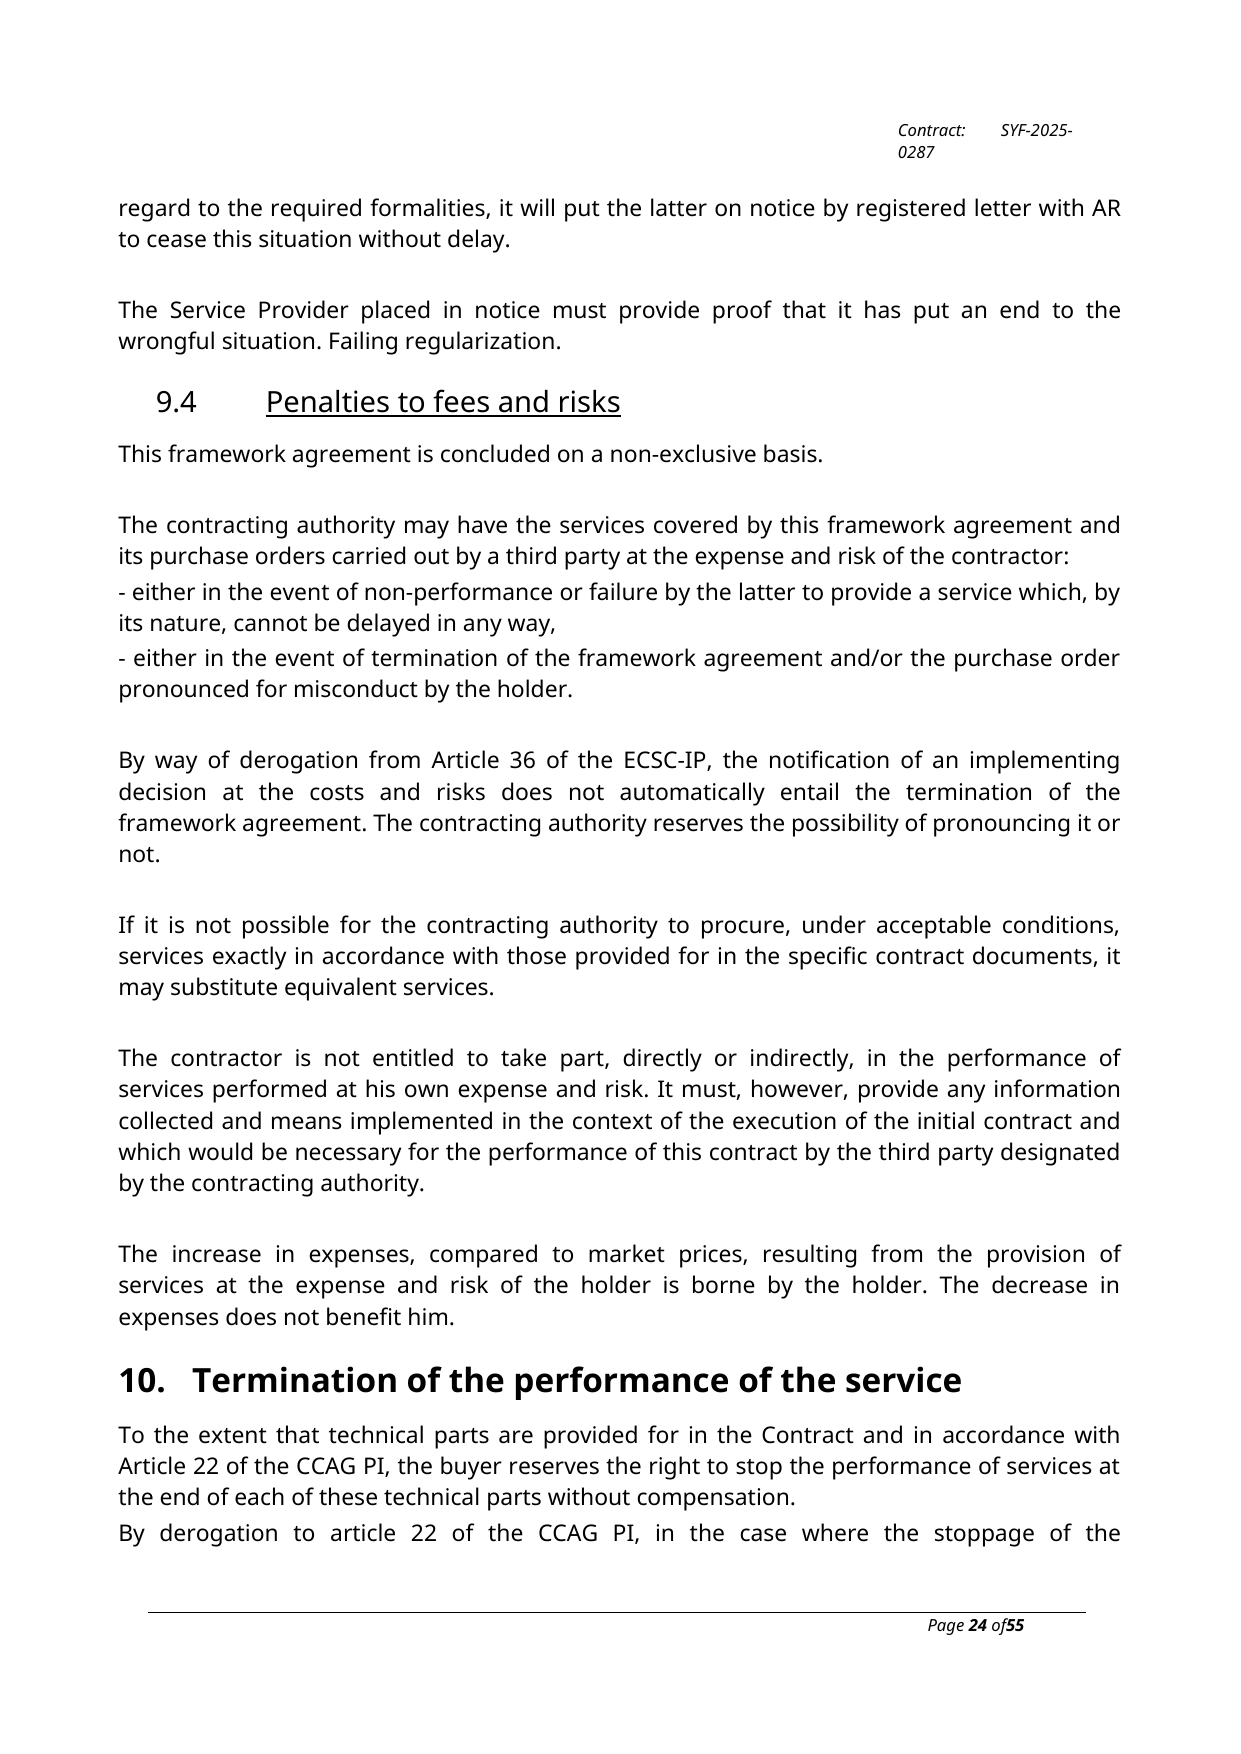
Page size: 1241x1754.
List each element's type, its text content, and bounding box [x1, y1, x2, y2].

text To the extent that technical parts are provided for in the Contract and in accordance with Article 22 of the CCAG PI, the buyer reserves the right to stop the performance of services at the end of each of these technical parts without compensation. [118, 1419, 1122, 1512]
text The Service Provider placed in notice must provide proof that it has put an end to the wrongful situation. Failing regularization. [118, 294, 1122, 357]
text - either in the event of non-performance or failure by the latter to provide a service which, by its nature, cannot be delayed in any way, [118, 575, 1122, 638]
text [118, 1517, 1122, 1548]
text The increase in expenses, compared to market prices, resulting from the provision of services at the expense and risk of the holder is borne by the holder. The decrease in expenses does not benefit him. [118, 1238, 1122, 1332]
text By way of derogation from Article 36 of the ECSC-IP, the notification of an implementing decision at the costs and risks does not automatically entail the termination of the framework agreement. The contracting authority reserves the possibility of pronouncing it or not. [118, 744, 1122, 869]
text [118, 192, 1122, 254]
text If it is not possible for the contracting authority to procure, under acceptable conditions, services exactly in accordance with those provided for in the specific contract documents, it may substitute equivalent services. [118, 909, 1122, 1002]
text The contracting authority may have the services covered by this framework agreement and its purchase orders carried out by a third party at the expense and risk of the contractor: [118, 509, 1122, 571]
text Termination of the performance of the service [118, 1357, 1122, 1402]
text Penalties to fees and risks [156, 382, 1122, 421]
text This framework agreement is concluded on a non-exclusive basis. [118, 438, 1122, 469]
text The contractor is not entitled to take part, directly or indirectly, in the performance of services performed at his own expense and risk. It must, however, provide any information collected and means implemented in the context of the execution of the initial contract and which would be necessary for the performance of this contract by the third party designated by the contracting authority. [118, 1042, 1122, 1198]
text - either in the event of termination of the framework agreement and/or the purchase order pronounced for misconduct by the holder. [118, 642, 1122, 704]
